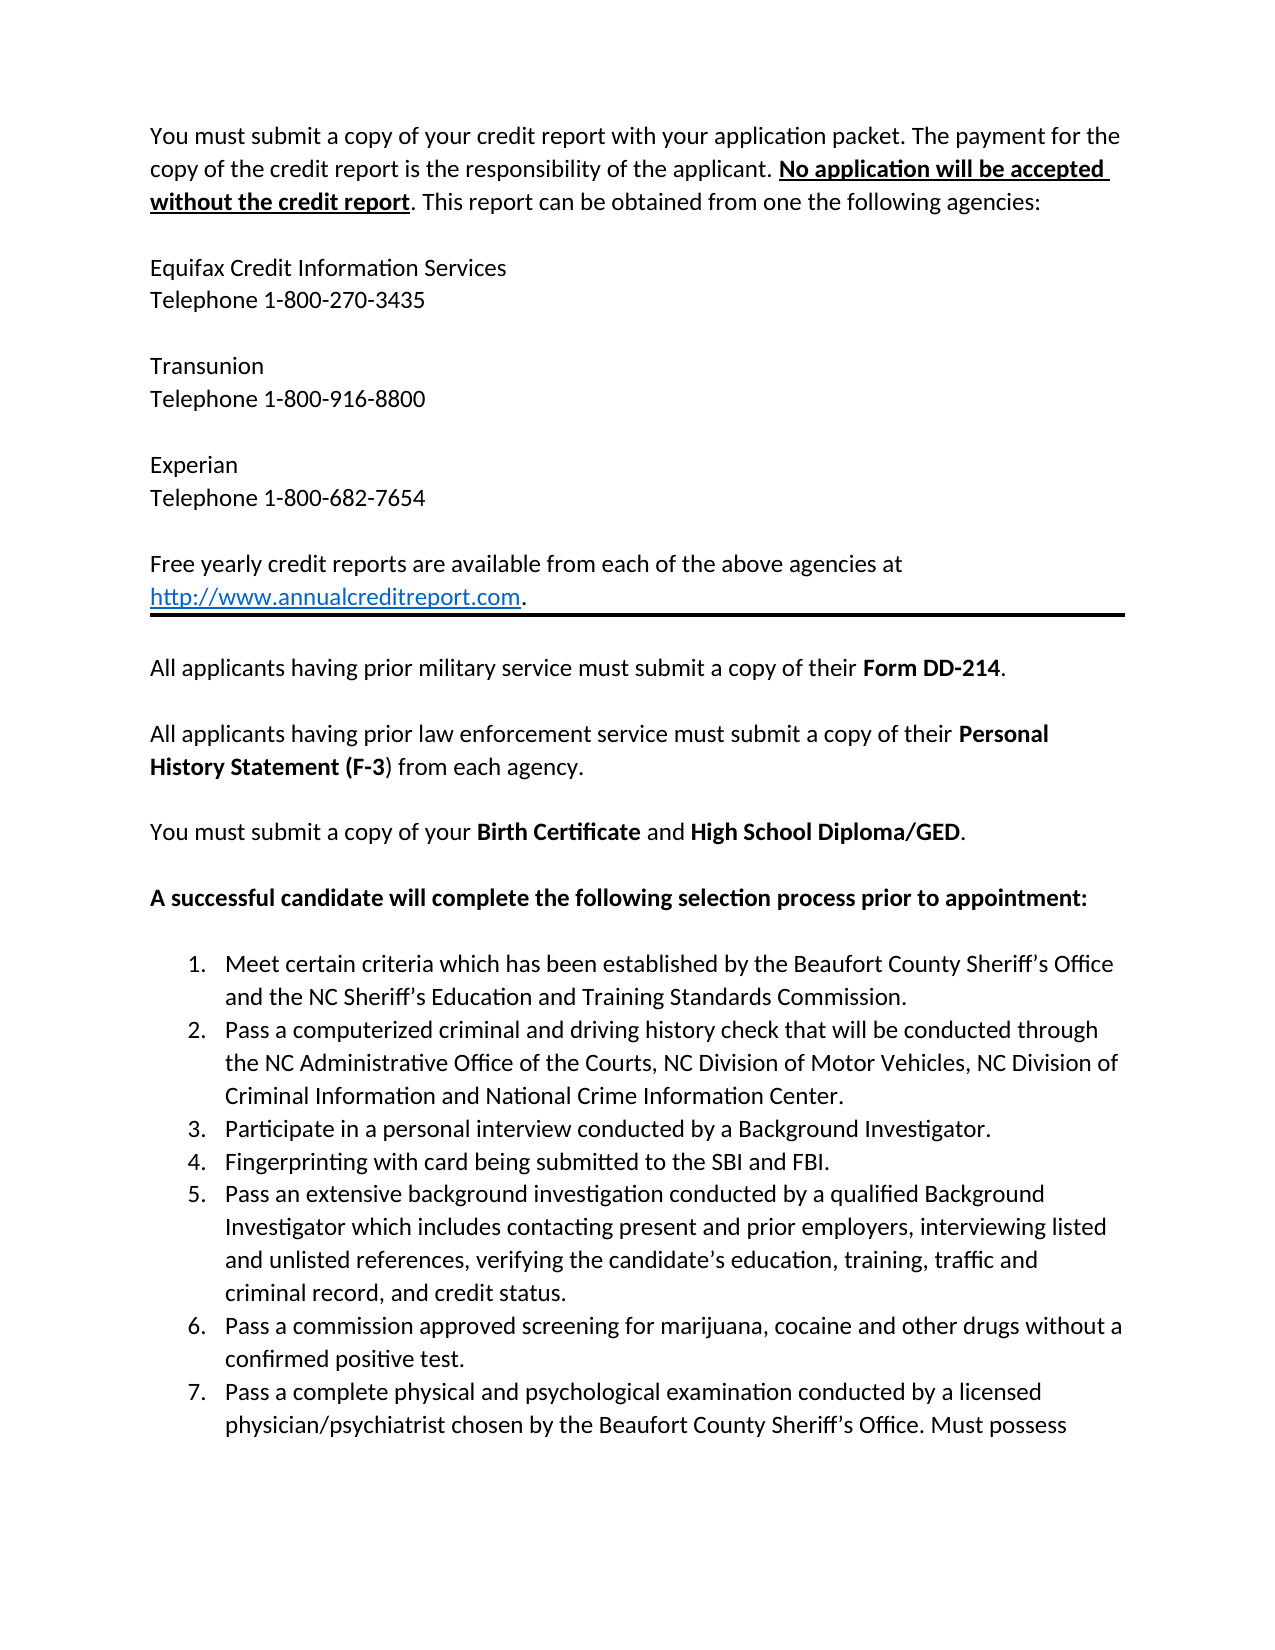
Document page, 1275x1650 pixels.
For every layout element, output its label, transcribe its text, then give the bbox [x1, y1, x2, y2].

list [187, 1376, 1125, 1439]
list Fingerprinting with card being submitted to the SBI and FBI. [187, 1146, 1125, 1176]
text Telephone 1-800-682-7654 [150, 482, 1125, 513]
list Pass a computerized criminal and driving history check that will be conducted through the NC Administrative Office of the Courts, NC Division of Motor Vehicles, NC Division of Criminal Information and National Crime Information Center. [187, 1014, 1125, 1110]
list Meet certain criteria which has been established by the Beaufort County Sheriff’s Office and the NC Sheriff’s Education and Training Standards Commission. [187, 948, 1125, 1012]
list Pass an extensive background investigation conducted by a qualified Background Investigator which includes contacting present and prior employers, interviewing listed and unlisted references, verifying the candidate’s education, training, traffic and criminal record, and credit status. [187, 1178, 1125, 1308]
text Telephone 1-800-270-3435 [150, 284, 1125, 315]
text You must submit a copy of your credit report with your application packet. The payment for the copy of the credit report is the responsibility of the applicant. No application will be accepted without the credit report. This report can be obtained from one the following agencies: [150, 120, 1125, 216]
list Participate in a personal interview conducted by a Background Investigator. [187, 1113, 1125, 1143]
text Telephone 1-800-916-8800 [150, 383, 1125, 414]
text All applicants having prior law enforcement service must submit a copy of their Personal History Statement (F-3) from each agency. [150, 718, 1125, 781]
text A successful candidate will complete the following selection process prior to appointment: [150, 882, 1125, 913]
text Experian [150, 449, 1125, 480]
text Transunion [150, 350, 1125, 381]
list Pass a commission approved screening for marijuana, cocaine and other drugs without a confirmed positive test. [187, 1310, 1125, 1374]
text Free yearly credit reports are available from each of the above agencies at http://www.annualcreditreport.com. [150, 548, 1125, 613]
text You must submit a copy of your Birth Certificate and High School Diploma/GED. [150, 816, 1125, 847]
text All applicants having prior military service must submit a copy of their Form DD-214. [150, 652, 1125, 682]
text Equifax Credit Information Services [150, 252, 1125, 282]
